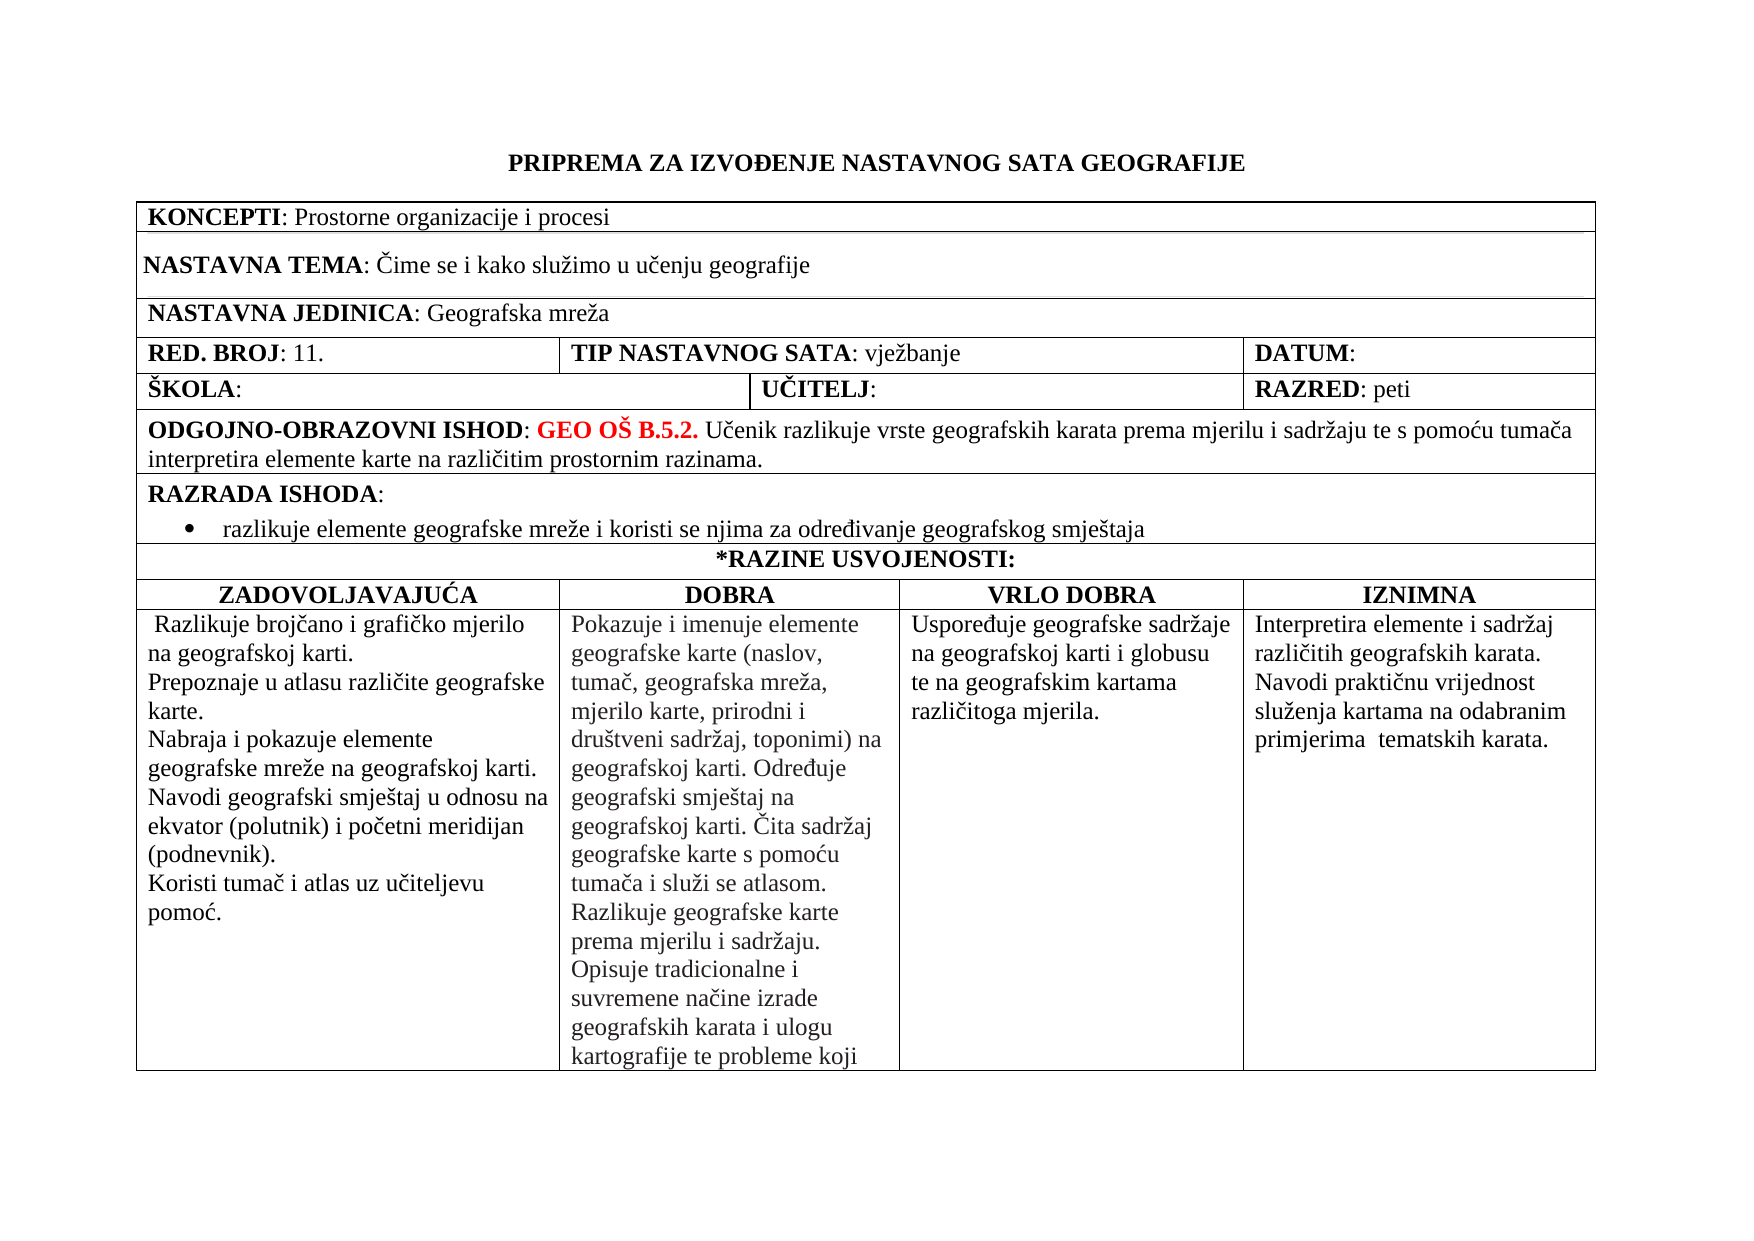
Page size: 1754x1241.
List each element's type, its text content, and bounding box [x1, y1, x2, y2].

table_cell ZADOVOLJAVAJUĆA [137, 580, 559, 608]
table_cell ŠKOLA: [137, 374, 749, 409]
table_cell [900, 610, 1243, 1069]
table_cell DOBRA [560, 580, 899, 608]
table_header KONCEPTI: Prostorne organizacije i procesi [137, 203, 1595, 231]
table_cell RED. BROJ: 11. [137, 338, 559, 373]
table_cell RAZRED: peti [1244, 374, 1595, 409]
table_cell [137, 610, 559, 1069]
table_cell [1244, 610, 1595, 1069]
table_cell *RAZINE USVOJENOSTI: [137, 544, 1595, 579]
table_cell IZNIMNA [1244, 580, 1595, 608]
table_cell ODGOJNO-OBRAZOVNI ISHOD: GEO OŠ B.5.2. Učenik razlikuje vrste geografskih karata prema mjerilu i sadržaju te s pomoću tumača interpretira elemente karte na različitim prostornim razinama. [137, 410, 1595, 473]
table_cell NASTAVNA JEDINICA: Geografska mreža [137, 299, 1595, 337]
table_cell UČITELJ: [751, 374, 1243, 409]
text PRIPREMA ZA IZVOĐENJE NASTAVNOG SATA GEOGRAFIJE [148, 148, 1606, 176]
table_cell TIP NASTAVNOG SATA: vježbanje [560, 338, 1243, 373]
table_cell VRLO DOBRA [900, 580, 1243, 608]
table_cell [560, 610, 899, 1069]
table_cell DATUM: [1244, 338, 1595, 373]
table_cell RAZRADA ISHODA: razlikuje elemente geografske mreže i koristi se njima za određivanje geografskog smještaja [137, 474, 1595, 543]
